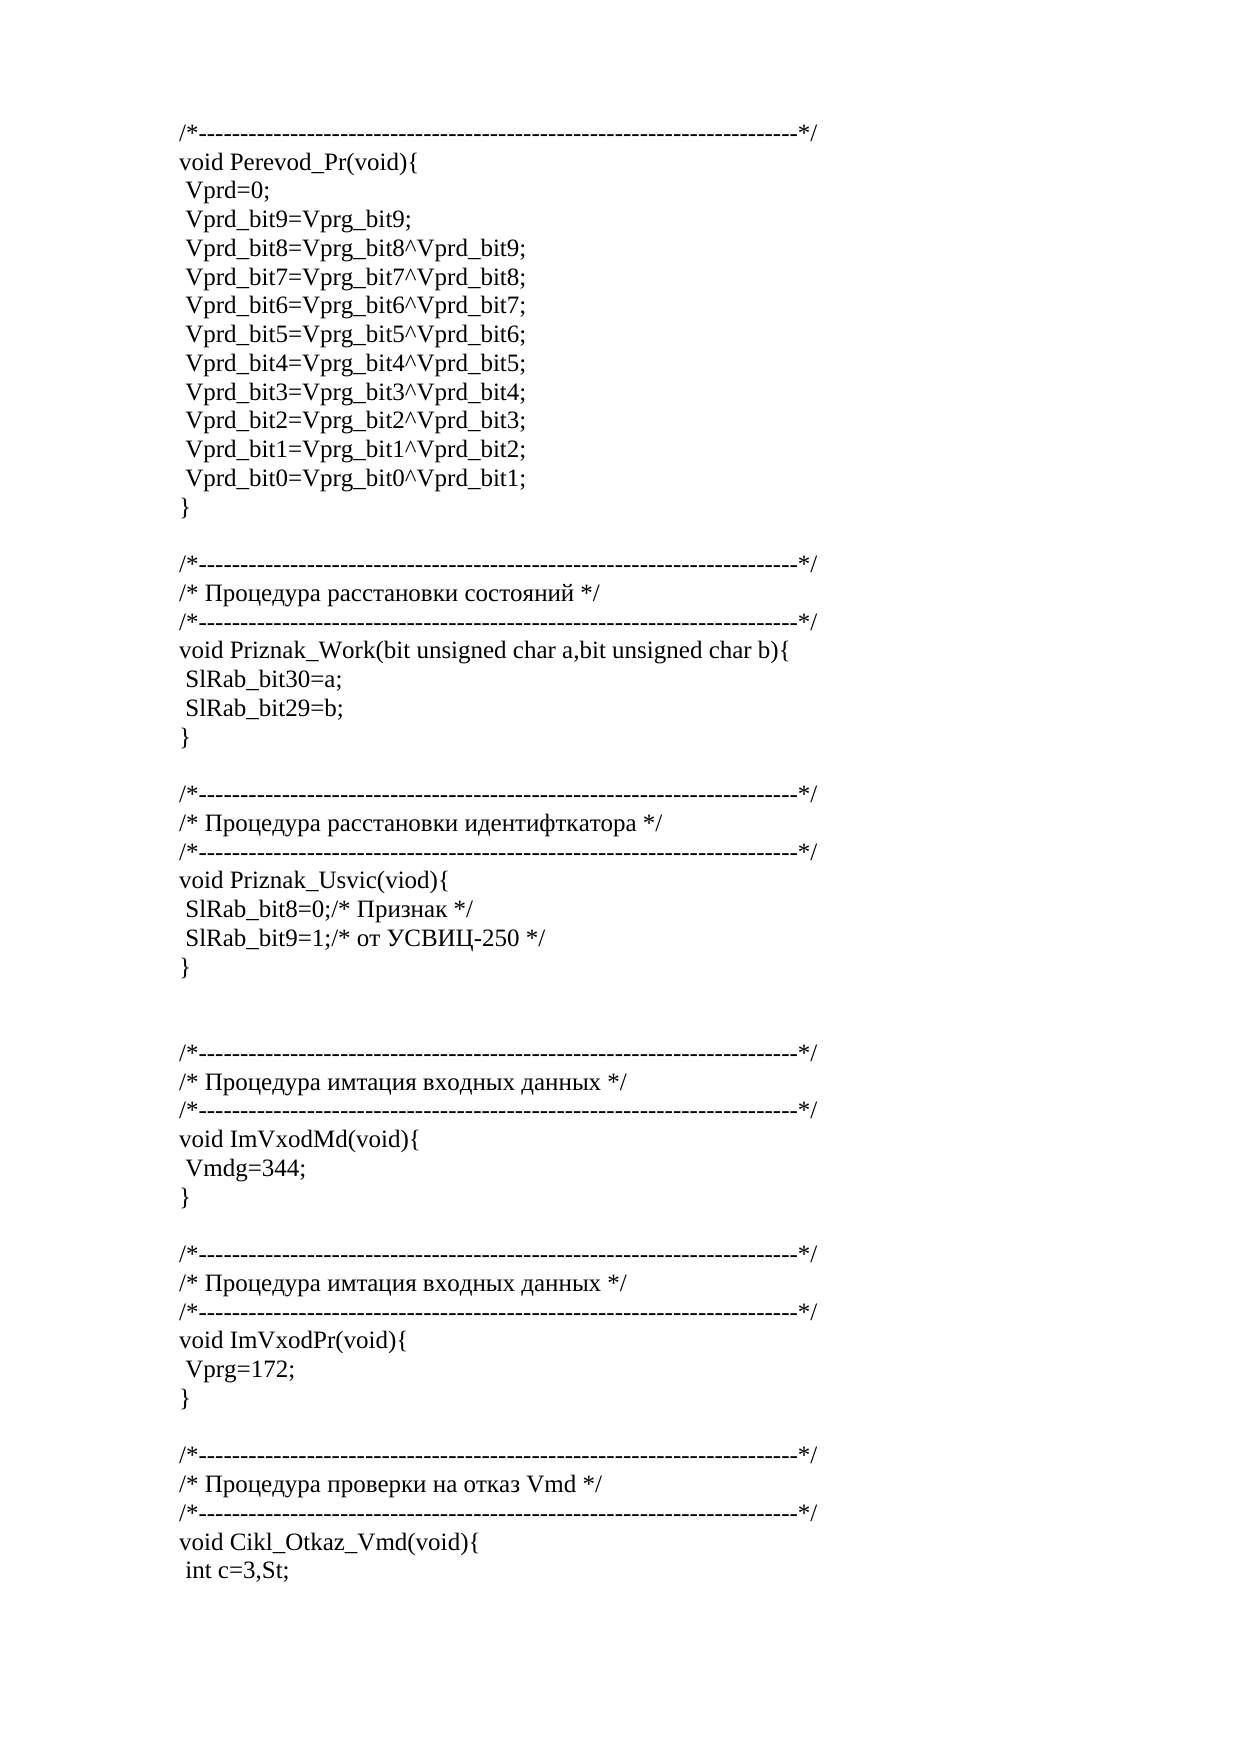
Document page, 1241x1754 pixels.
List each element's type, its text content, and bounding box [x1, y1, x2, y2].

text Vmdg=344; [120, 1153, 1153, 1182]
text void Cikl_Otkaz_Vmd(void){ [120, 1527, 1153, 1556]
text void Priznak_Usvic(viod){ [120, 866, 1153, 894]
text Vprd_bit2=Vprg_bit2^Vprd_bit3; [120, 406, 1153, 434]
text /* Процедура имтация входных данных */ [120, 1268, 1153, 1297]
text SlRab_bit8=0;/* Признак */ [120, 894, 1153, 923]
text Vprg=172; [120, 1354, 1153, 1383]
text Vprd_bit5=Vprg_bit5^Vprd_bit6; [120, 319, 1153, 348]
text Vprd_bit3=Vprg_bit3^Vprd_bit4; [120, 377, 1153, 406]
text Vprd_bit9=Vprg_bit9; [120, 204, 1153, 233]
text SlRab_bit9=1;/* от УСВИЦ-250 */ [120, 923, 1153, 952]
text Vprd_bit7=Vprg_bit7^Vprd_bit8; [120, 262, 1153, 291]
text Vprd_bit8=Vprg_bit8^Vprd_bit9; [120, 233, 1153, 262]
text /*------------------------------------------------------------------------*/ [120, 837, 1153, 866]
text /* Процедура расстановки состояний */ [120, 578, 1153, 607]
text void Priznak_Work(bit unsigned char a,bit unsigned char b){ [120, 636, 1153, 664]
text void Perevod_Pr(void){ [120, 147, 1153, 176]
text /*------------------------------------------------------------------------*/ [120, 1498, 1153, 1527]
text /*------------------------------------------------------------------------*/ [120, 1441, 1153, 1469]
text void ImVxodPr(void){ [120, 1326, 1153, 1354]
text /*------------------------------------------------------------------------*/ [120, 1297, 1153, 1326]
text Vprd_bit6=Vprg_bit6^Vprd_bit7; [120, 291, 1153, 319]
text /*------------------------------------------------------------------------*/ [120, 1096, 1153, 1124]
text /*------------------------------------------------------------------------*/ [120, 607, 1153, 636]
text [120, 118, 1153, 147]
text Vprd_bit1=Vprg_bit1^Vprd_bit2; [120, 434, 1153, 463]
text /* Процедура расстановки идентифткатора */ [120, 808, 1153, 837]
text } [120, 1383, 1153, 1412]
text /*------------------------------------------------------------------------*/ [120, 1038, 1153, 1067]
text /* Процедура имтация входных данных */ [120, 1067, 1153, 1096]
text void ImVxodMd(void){ [120, 1124, 1153, 1153]
text /*------------------------------------------------------------------------*/ [120, 1239, 1153, 1268]
text /*------------------------------------------------------------------------*/ [120, 779, 1153, 808]
text Vprd=0; [120, 176, 1153, 204]
text } [120, 722, 1153, 751]
text /*------------------------------------------------------------------------*/ [120, 549, 1153, 578]
text int c=3,St; [120, 1556, 1153, 1584]
text } [120, 492, 1153, 521]
text Vprd_bit0=Vprg_bit0^Vprd_bit1; [120, 463, 1153, 492]
text Vprd_bit4=Vprg_bit4^Vprd_bit5; [120, 348, 1153, 377]
text SlRab_bit30=a; [120, 664, 1153, 693]
text /* Процедура проверки на отказ Vmd */ [120, 1469, 1153, 1498]
text } [120, 952, 1153, 981]
text SlRab_bit29=b; [120, 693, 1153, 722]
text } [120, 1182, 1153, 1211]
